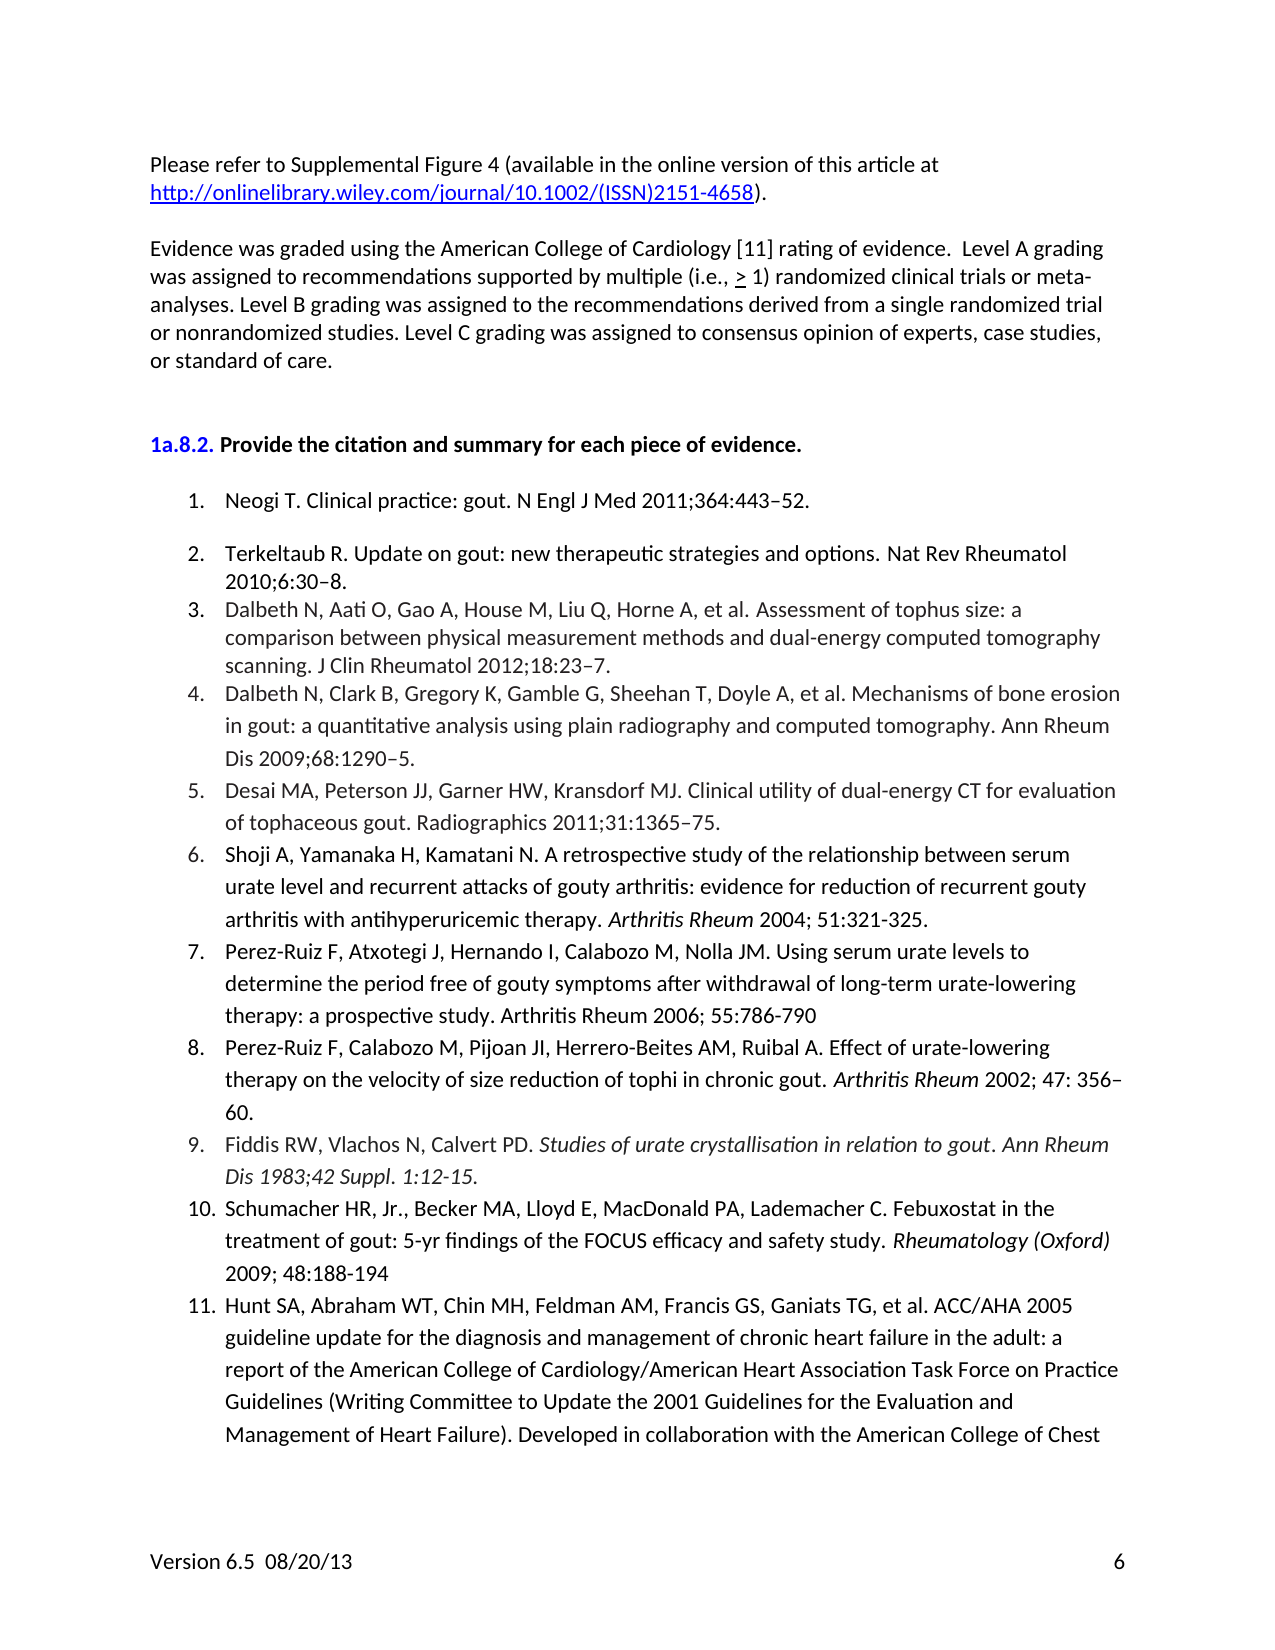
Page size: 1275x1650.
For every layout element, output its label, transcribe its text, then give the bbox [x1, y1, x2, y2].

list Desai MA, Peterson JJ, Garner HW, Kransdorf MJ. Clinical utility of dual-energy CT for evaluation of tophaceous gout. Radiographics 2011;31:1365–75. [187, 776, 1125, 836]
list Fiddis RW, Vlachos N, Calvert PD. Studies of urate crystallisation in relation to gout. Ann Rheum Dis 1983;42 Suppl. 1:12-15. [187, 1130, 1125, 1190]
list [187, 1291, 1125, 1448]
list Dalbeth N, Clark B, Gregory K, Gamble G, Sheehan T, Doyle A, et al. Mechanisms of bone erosion in gout: a quantitative analysis using plain radiography and computed tomography. Ann Rheum Dis 2009;68:1290–5. [187, 679, 1125, 772]
text 1a.8.2. Provide the citation and summary for each piece of evidence. [150, 430, 1125, 458]
list Neogi T. Clinical practice: gout. N Engl J Med 2011;364:443–52. [187, 486, 1125, 514]
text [150, 150, 1125, 206]
text 3. Dalbeth N, Aati O, Gao A, House M, Liu Q, Horne A, et al. Assessment of tophus size: a comparison between physical measurement methods and dual-energy computed tomography scanning. J Clin Rheumatol 2012;18:23–7. [187, 595, 1125, 679]
text Evidence was graded using the American College of Cardiology [11] rating of evidence. Level A grading was assigned to recommendations supported by multiple (i.e., > 1) randomized clinical trials or meta-analyses. Level B grading was assigned to the recommendations derived from a single randomized trial or nonrandomized studies. Level C grading was assigned to consensus opinion of experts, case studies, or standard of care. [150, 234, 1125, 374]
list Perez-Ruiz F, Atxotegi J, Hernando I, Calabozo M, Nolla JM. Using serum urate levels to determine the period free of gouty symptoms after withdrawal of long-term urate-lowering therapy: a prospective study. Arthritis Rheum 2006; 55:786-790 [187, 937, 1125, 1029]
list Schumacher HR, Jr., Becker MA, Lloyd E, MacDonald PA, Lademacher C. Febuxostat in the treatment of gout: 5-yr findings of the FOCUS efficacy and safety study. Rheumatology (Oxford) 2009; 48:188-194 [187, 1194, 1125, 1287]
list Perez-Ruiz F, Calabozo M, Pijoan JI, Herrero-Beites AM, Ruibal A. Effect of urate-lowering therapy on the velocity of size reduction of tophi in chronic gout. Arthritis Rheum 2002; 47: 356–60. [187, 1033, 1125, 1126]
list Shoji A, Yamanaka H, Kamatani N. A retrospective study of the relationship between serum urate level and recurrent attacks of gouty arthritis: evidence for reduction of recurrent gouty arthritis with antihyperuricemic therapy. Arthritis Rheum 2004; 51:321-325. [187, 840, 1125, 933]
text 2. Terkeltaub R. Update on gout: new therapeutic strategies and options. Nat Rev Rheumatol 2010;6:30–8. [187, 539, 1125, 595]
